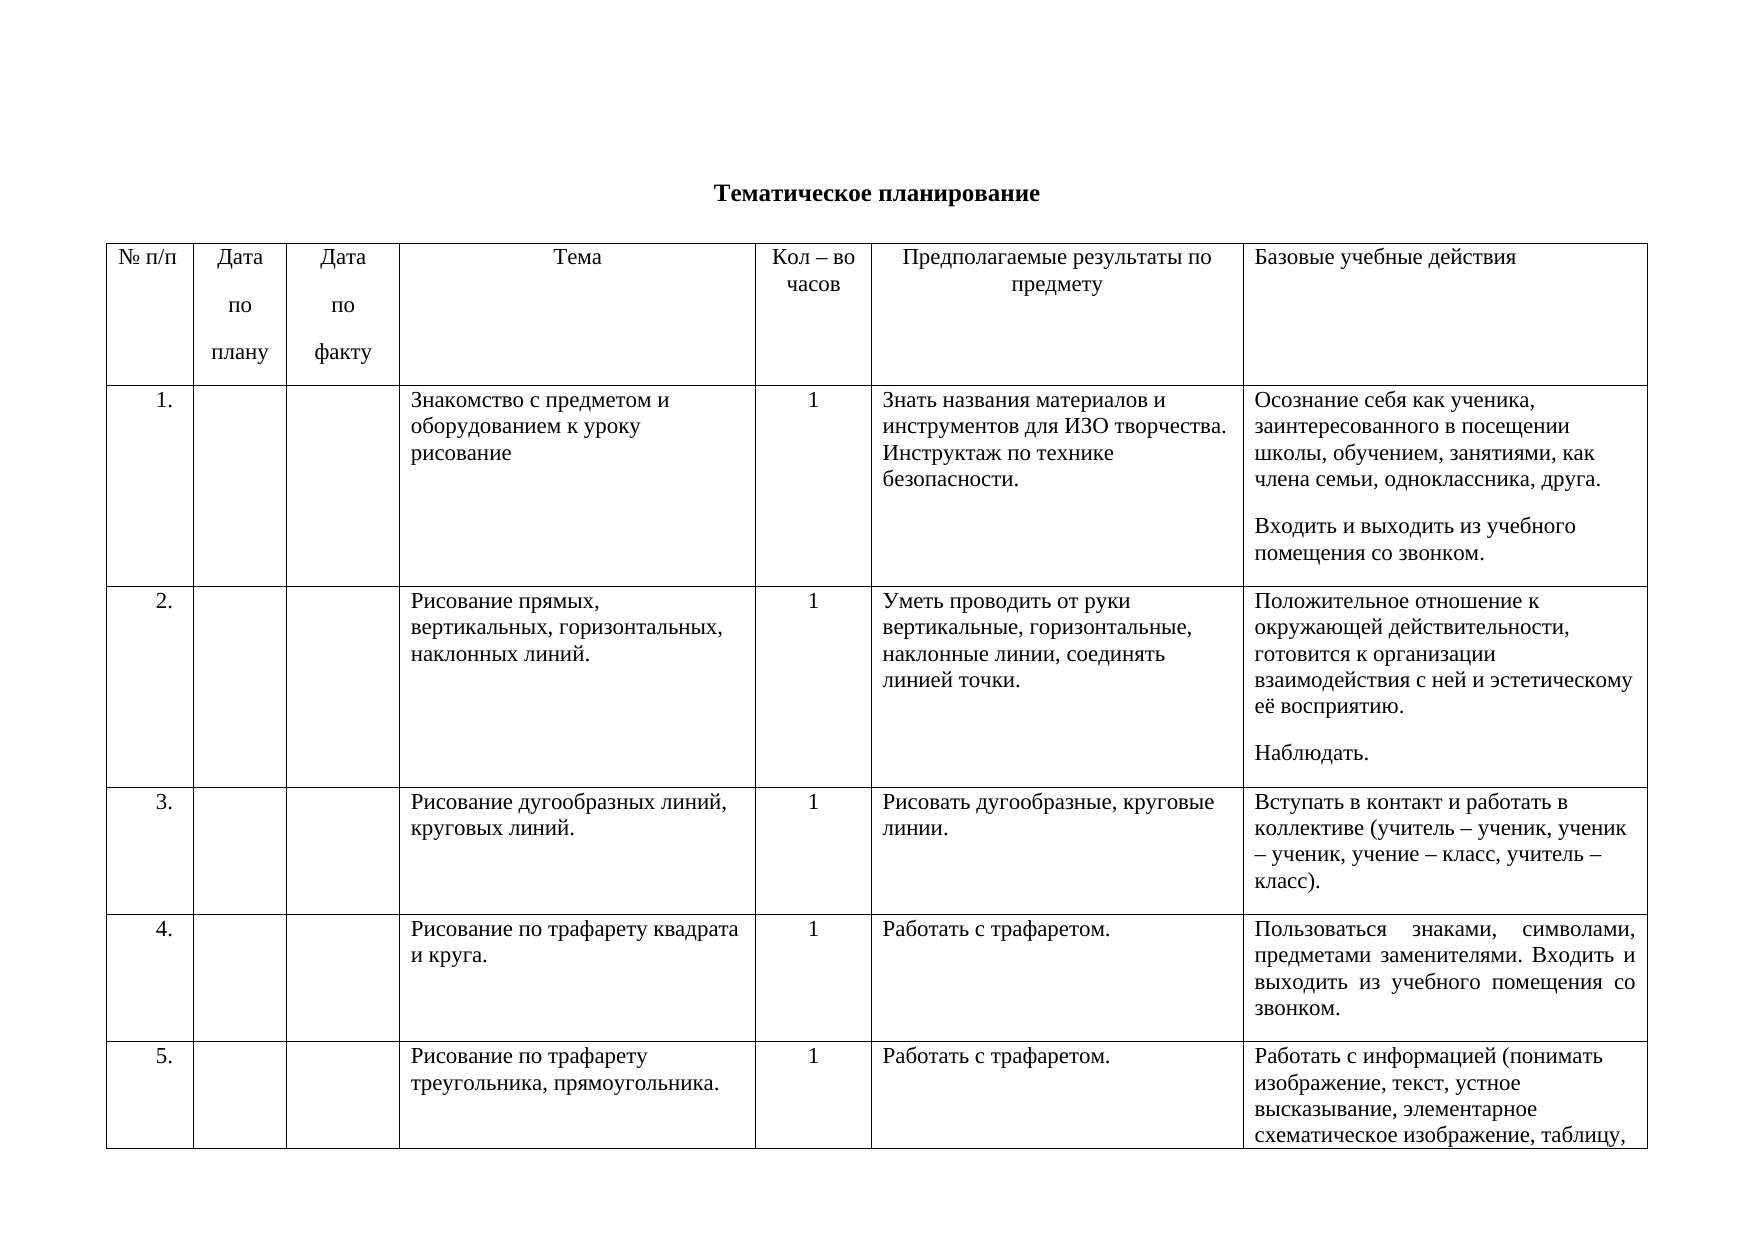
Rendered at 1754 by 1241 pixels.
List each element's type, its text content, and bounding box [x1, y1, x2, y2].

table_cell [287, 915, 399, 1041]
text Тематическое планирование [118, 178, 1636, 207]
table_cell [400, 1042, 755, 1148]
table_cell Положительное отношение к окружающей действительности, готовится к организации взаимодействия с ней и эстетическому её восприятию. Наблюдать. [1244, 587, 1647, 787]
table_cell [107, 1042, 193, 1148]
table_cell Рисовать дугообразные, круговые линии. [872, 788, 1243, 914]
table_cell 1 [756, 587, 871, 787]
table_cell Знать названия материалов и инструментов для ИЗО творчества. Инструктаж по технике безопасности. [872, 386, 1243, 586]
table_cell [287, 386, 399, 586]
table_header Кол – во часов [756, 244, 871, 385]
table_cell Пользоваться знаками, символами, предметами заменителями. Входить и выходить из учебного помещения со звонком. [1244, 915, 1647, 1041]
table_cell Рисование по трафарету квадрата и круга. [400, 915, 755, 1041]
table_header Дата по факту [287, 244, 399, 385]
table_header Базовые учебные действия [1244, 244, 1647, 385]
table_cell Осознание себя как ученика, заинтересованного в посещении школы, обучением, занятиями, как члена семьи, одноклассника, друга. Входить и выходить из учебного помещения со звонком. [1244, 386, 1647, 586]
table_header Предполагаемые результаты по предмету [872, 244, 1243, 385]
table_cell 1 [756, 386, 871, 586]
table_cell [107, 587, 193, 787]
table_cell [194, 788, 286, 914]
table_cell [872, 1042, 1243, 1148]
table_cell Работать с трафаретом. [872, 915, 1243, 1041]
table_cell [107, 386, 193, 586]
table_cell Знакомство с предметом и оборудованием к уроку рисование [400, 386, 755, 586]
table_cell [194, 587, 286, 787]
table_cell Рисование дугообразных линий, круговых линий. [400, 788, 755, 914]
table_cell 1 [756, 915, 871, 1041]
table_cell Вступать в контакт и работать в коллективе (учитель – ученик, ученик – ученик, учение – класс, учитель – класс). [1244, 788, 1647, 914]
table_cell [107, 915, 193, 1041]
table_cell 1 [756, 1042, 871, 1148]
table_cell Уметь проводить от руки вертикальные, горизонтальные, наклонные линии, соединять линией точки. [872, 587, 1243, 787]
table_cell [194, 915, 286, 1041]
table_cell [287, 788, 399, 914]
table_header Тема [400, 244, 755, 385]
table_cell [287, 587, 399, 787]
table_header № п/п [107, 244, 193, 385]
table_cell [287, 1042, 399, 1148]
table_cell [194, 386, 286, 586]
table_cell [107, 788, 193, 914]
table_cell Рисование прямых, вертикальных, горизонтальных, наклонных линий. [400, 587, 755, 787]
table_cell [1244, 1042, 1647, 1148]
table_cell [194, 1042, 286, 1148]
table_header Дата по плану [194, 244, 286, 385]
table_cell 1 [756, 788, 871, 914]
